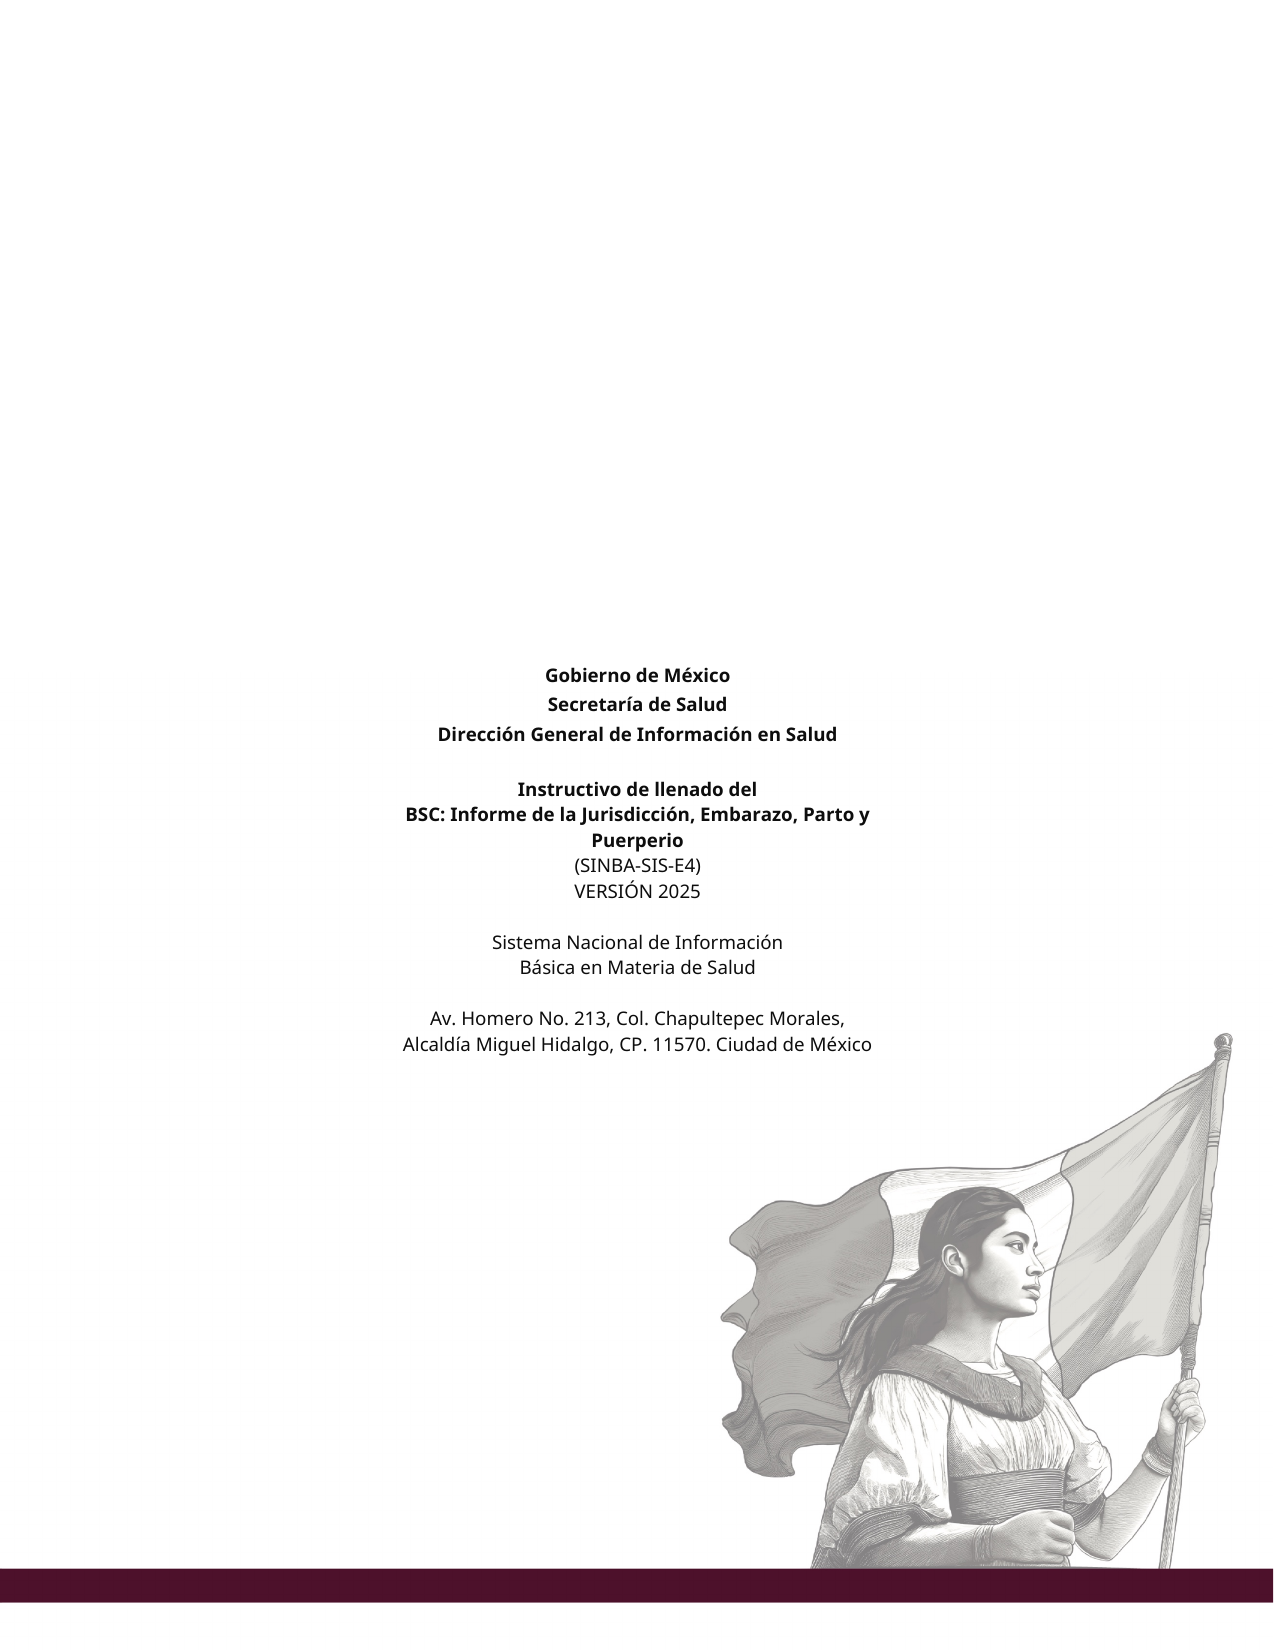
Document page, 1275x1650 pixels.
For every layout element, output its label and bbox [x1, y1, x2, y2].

picture [0, 672, 1274, 1650]
